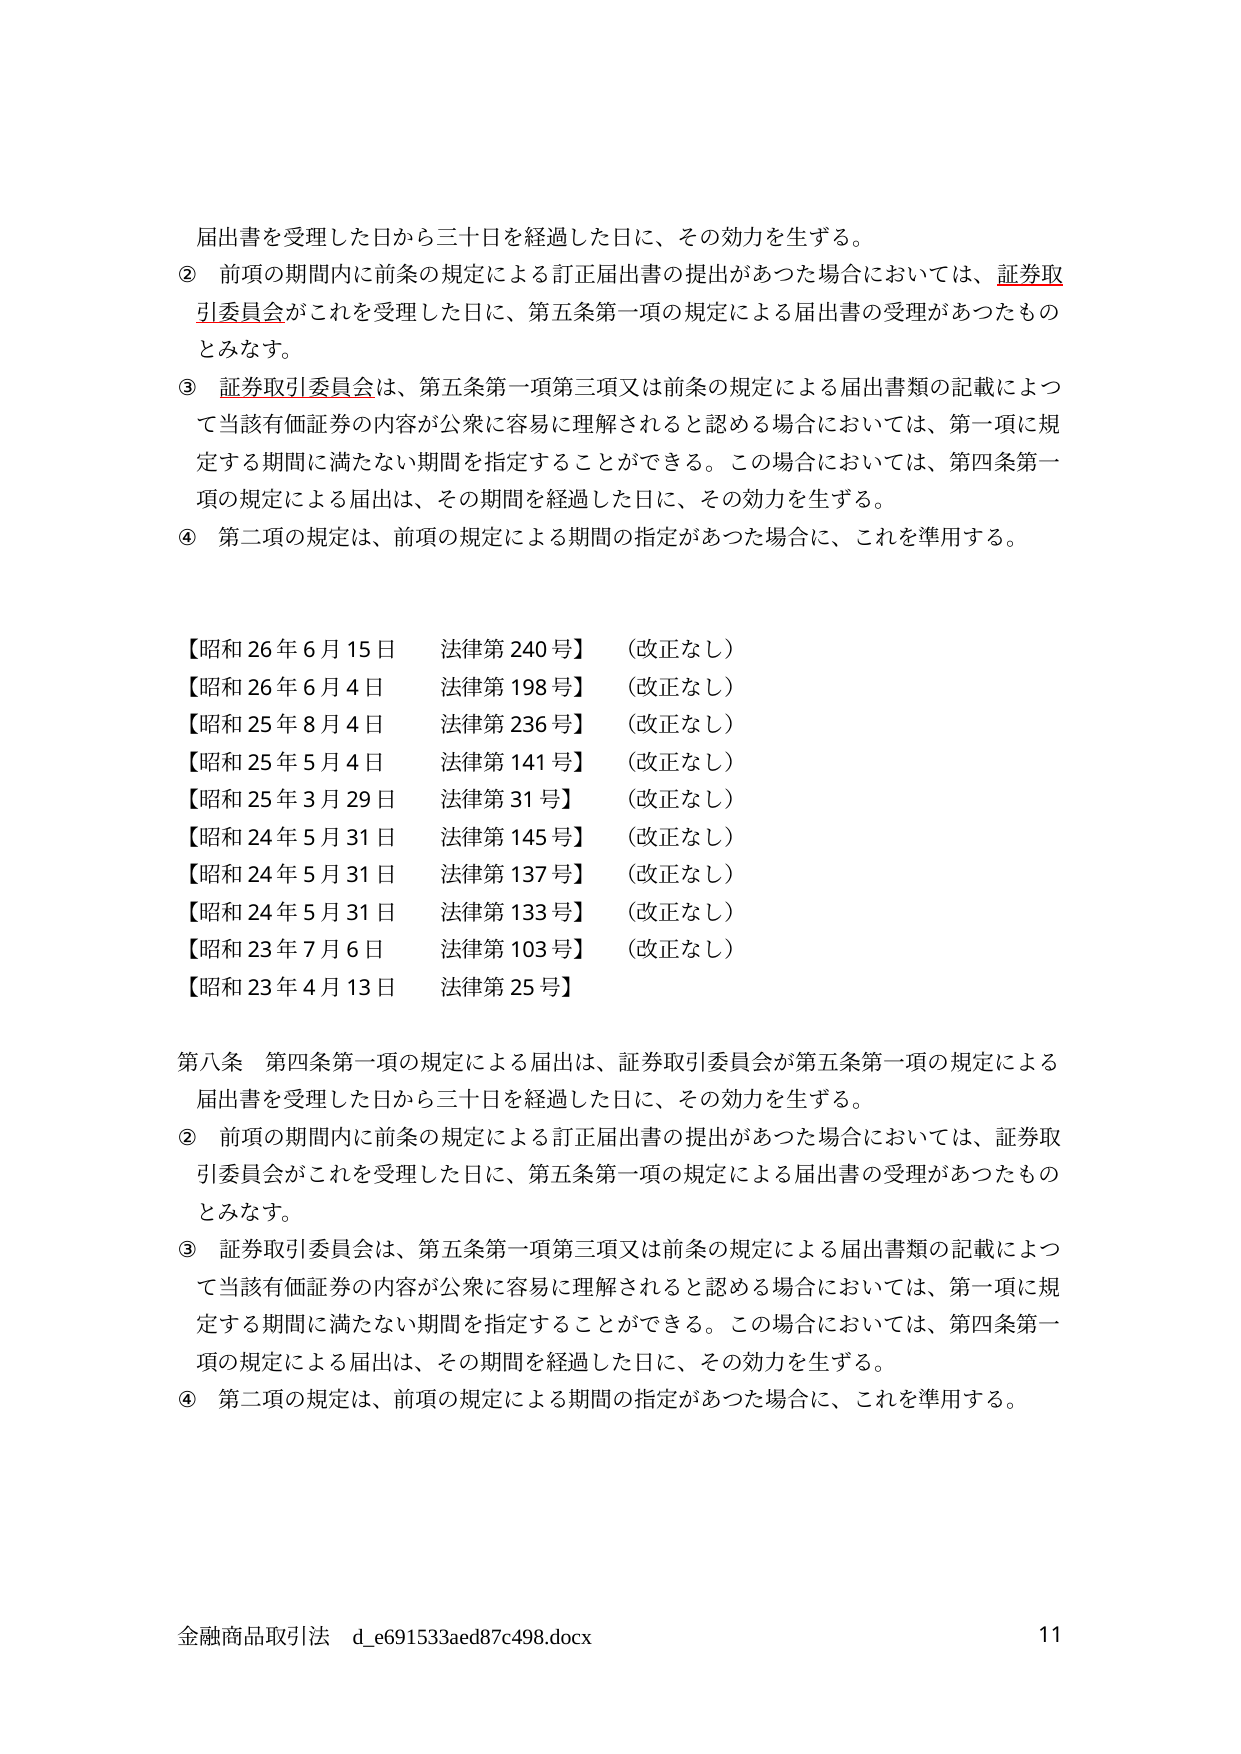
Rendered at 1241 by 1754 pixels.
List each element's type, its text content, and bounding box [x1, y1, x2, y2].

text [177, 217, 1063, 254]
text 【昭和25年3月29日 法律第31号】 （改正なし） [177, 779, 1063, 817]
text ④ 第二項の規定は、前項の規定による期間の指定があつた場合に、これを準用する。 [177, 517, 1063, 554]
text 【昭和25年5月4日 法律第141号】 （改正なし） [177, 742, 1063, 779]
text 【昭和25年8月4日 法律第236号】 （改正なし） [177, 704, 1063, 742]
text ③ 証券取引委員会は、第五条第一項第三項又は前条の規定による届出書類の記載によつて当該有価証券の内容が公衆に容易に理解されると認める場合においては、第一項に規定する期間に満たない期間を指定することができる。この場合においては、第四条第一項の規定による届出は、その期間を経過した日に、その効力を生ずる。 [177, 1229, 1063, 1379]
text 【昭和24年5月31日 法律第133号】 （改正なし） [177, 892, 1063, 929]
text 【昭和26年6月15日 法律第240号】 （改正なし） [177, 629, 1063, 667]
text 第八条 第四条第一項の規定による届出は、証券取引委員会が第五条第一項の規定による届出書を受理した日から三十日を経過した日に、その効力を生ずる。 [177, 1042, 1063, 1117]
text ③ 証券取引委員会は、第五条第一項第三項又は前条の規定による届出書類の記載によつて当該有価証券の内容が公衆に容易に理解されると認める場合においては、第一項に規定する期間に満たない期間を指定することができる。この場合においては、第四条第一項の規定による届出は、その期間を経過した日に、その効力を生ずる。 [177, 367, 1063, 517]
text 【昭和24年5月31日 法律第145号】 （改正なし） [177, 817, 1063, 854]
text 【昭和23年7月6日 法律第103号】 （改正なし） [177, 929, 1063, 967]
text ④ 第二項の規定は、前項の規定による期間の指定があつた場合に、これを準用する。 [177, 1379, 1063, 1417]
text 【昭和24年5月31日 法律第137号】 （改正なし） [177, 854, 1063, 892]
text 【昭和23年4月13日 法律第25号】 [177, 967, 1063, 1004]
text 【昭和26年6月4日 法律第198号】 （改正なし） [177, 667, 1063, 704]
text ② 前項の期間内に前条の規定による訂正届出書の提出があつた場合においては、証券取引委員会がこれを受理した日に、第五条第一項の規定による届出書の受理があつたものとみなす。 [177, 1117, 1063, 1229]
text ② 前項の期間内に前条の規定による訂正届出書の提出があつた場合においては、証券取引委員会がこれを受理した日に、第五条第一項の規定による届出書の受理があつたものとみなす。 [177, 254, 1063, 367]
